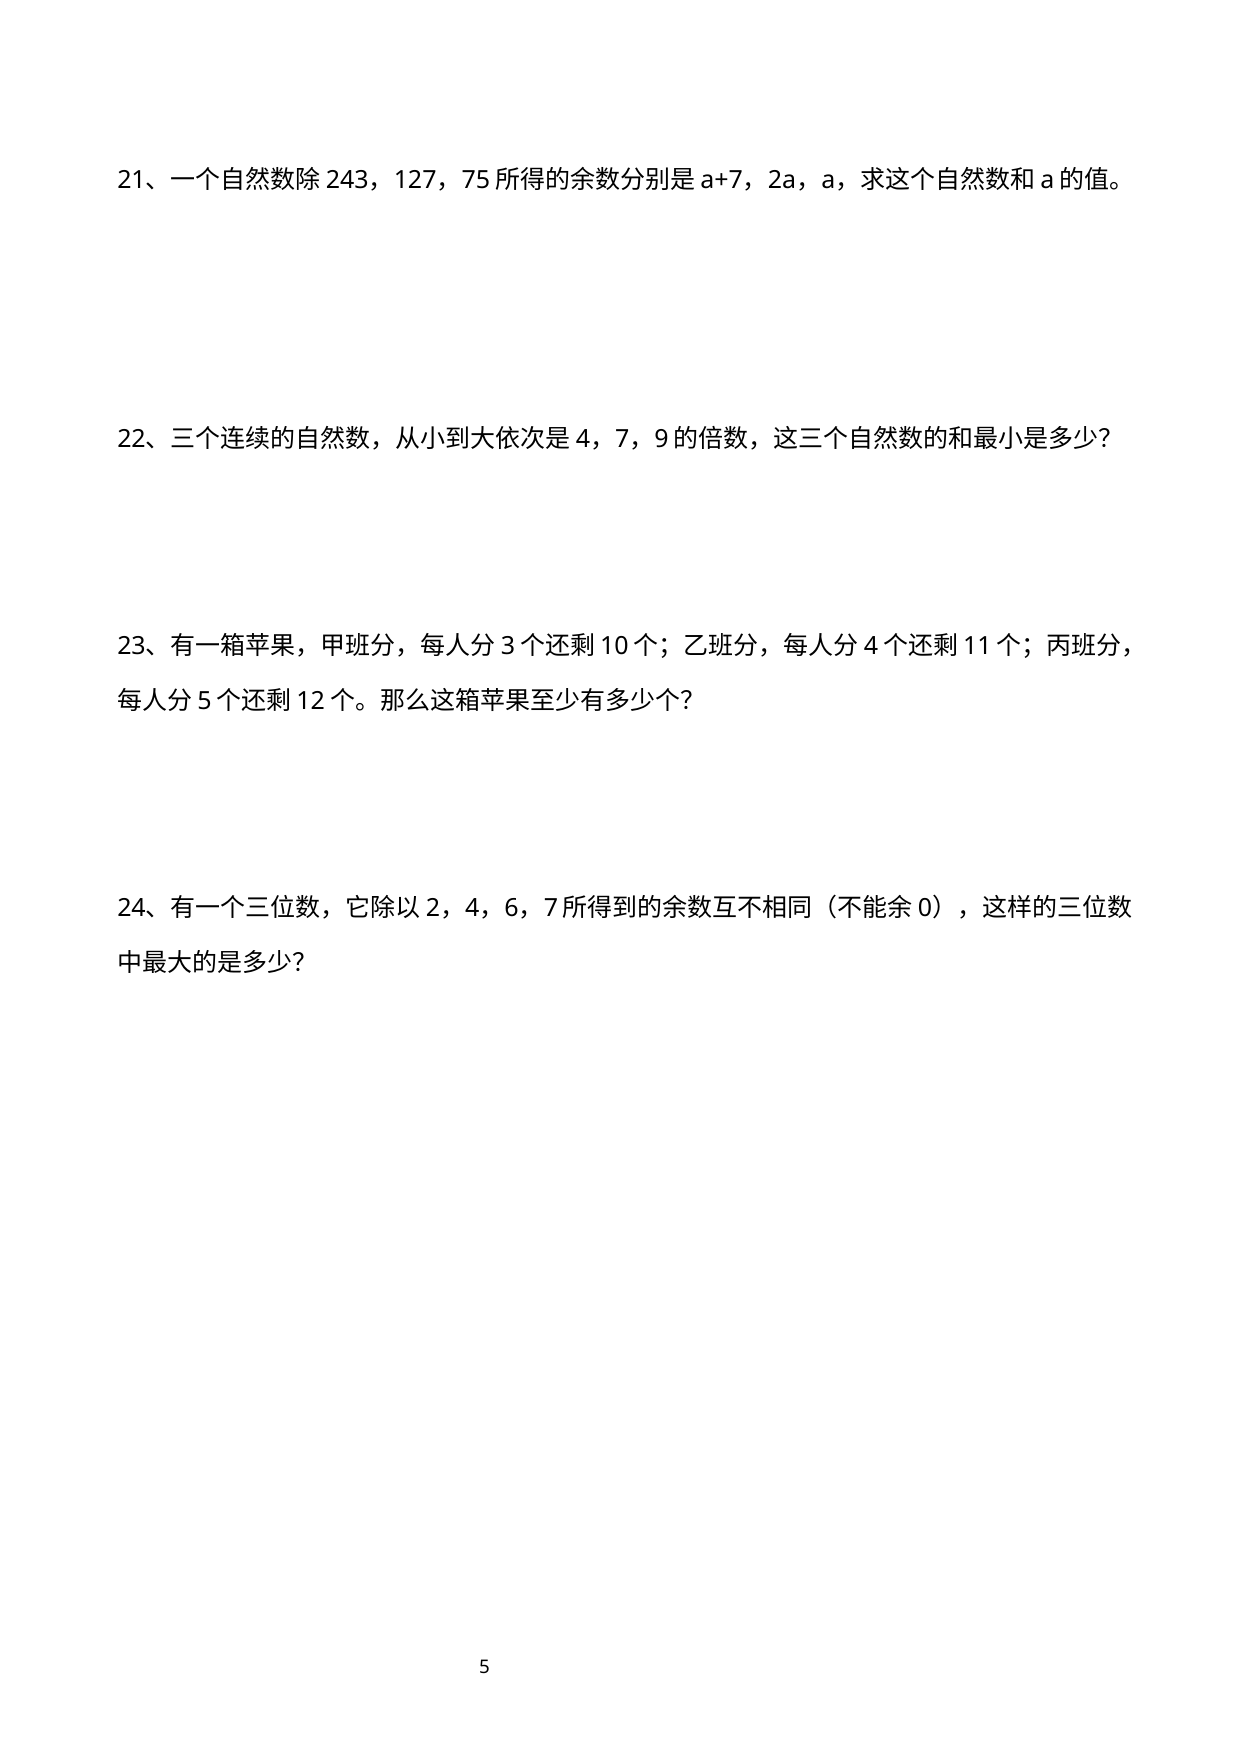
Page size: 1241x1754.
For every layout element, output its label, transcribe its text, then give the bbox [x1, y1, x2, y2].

list 一个自然数除243，127，75所得的余数分别是a+7，2a，a，求这个自然数和a的值。 [117, 160, 1141, 196]
list 三个连续的自然数，从小到大依次是4，7，9的倍数，这三个自然数的和最小是多少？ [117, 418, 1141, 454]
list 24、有一个三位数，它除以2，4，6，7所得到的余数互不相同（不能余0），这样的三位数中最大的是多少？ [117, 888, 1141, 978]
list 有一箱苹果，甲班分，每人分3个还剩10个；乙班分，每人分4个还剩11个；丙班分，每人分5个还剩12个。那么这箱苹果至少有多少个？ [117, 626, 1141, 716]
